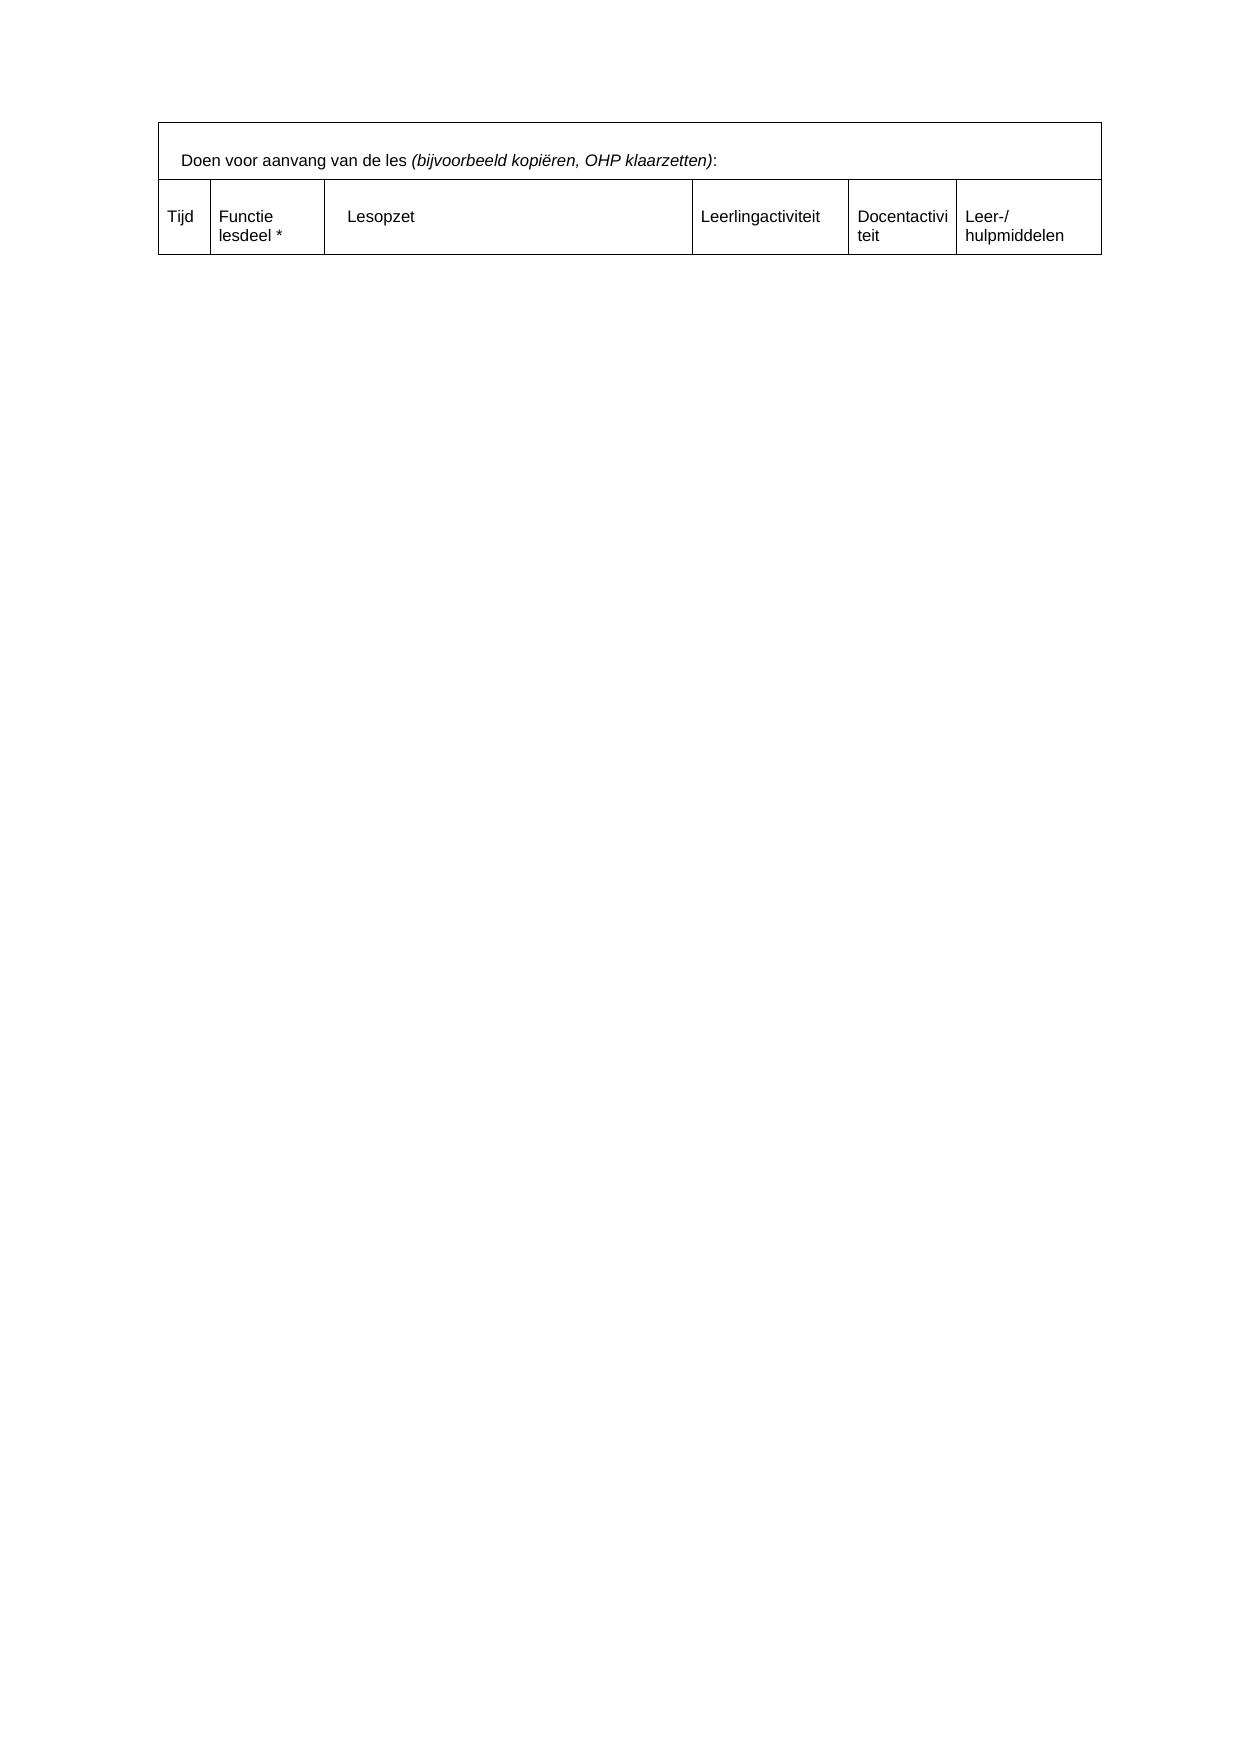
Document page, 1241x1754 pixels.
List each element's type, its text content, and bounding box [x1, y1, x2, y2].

table_cell Docentactiviteit [849, 180, 956, 254]
table_cell Functie lesdeel * [211, 180, 324, 254]
table_header Doen voor aanvang van de les (bijvoorbeeld kopiëren, OHP klaarzetten): [159, 123, 1101, 178]
table_cell Leer-/hulpmiddelen [957, 180, 1101, 254]
table_cell Lesopzet [325, 180, 692, 254]
table_cell Leerlingactiviteit [693, 180, 848, 254]
table_cell Tijd [159, 180, 210, 254]
